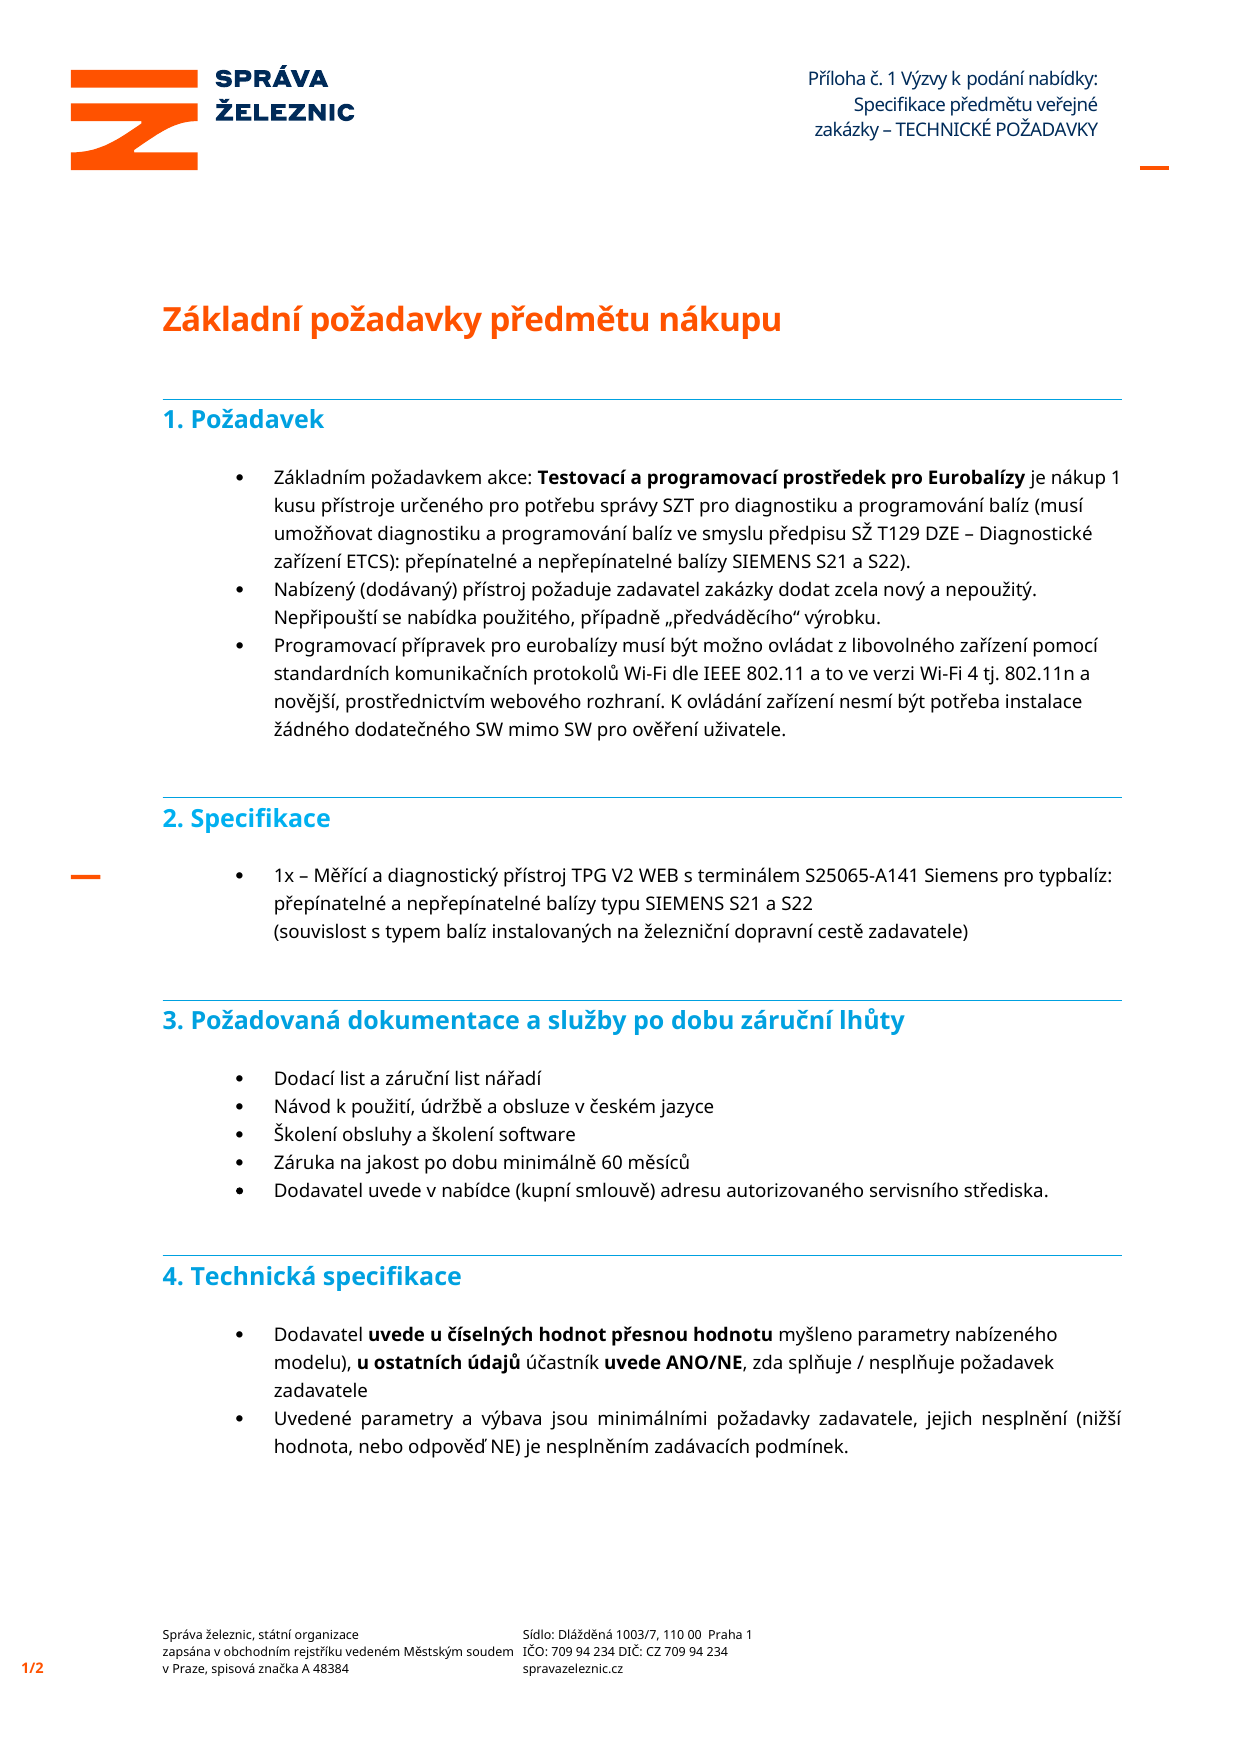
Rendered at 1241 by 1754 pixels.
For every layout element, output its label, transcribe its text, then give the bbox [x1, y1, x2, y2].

list Návod k použití, údržbě a obsluze v českém jazyce [236, 1093, 1122, 1119]
list Dodací list a záruční list nářadí [236, 1065, 1122, 1091]
subtitle 1. Požadavek [162, 400, 1122, 436]
list Uvedené parametry a výbava jsou minimálními požadavky zadavatele, jejich nesplnění (nižší hodnota, nebo odpověď NE) je nesplněním zadávacích podmínek. [236, 1405, 1122, 1458]
list Dodavatel uvede v nabídce (kupní smlouvě) adresu autorizovaného servisního střediska. [236, 1177, 1122, 1203]
list Dodavatel uvede u číselných hodnot přesnou hodnotu myšleno parametry nabízeného modelu), u ostatních údajů účastník uvede ANO/NE, zda splňuje / nesplňuje požadavek zadavatele [236, 1321, 1122, 1402]
subtitle 2. Specifikace [162, 798, 1122, 834]
list Nabízený (dodávaný) přístroj požaduje zadavatel zakázky dodat zcela nový a nepoužitý. Nepřipouští se nabídka použitého, případně „předváděcího“ výrobku. [236, 576, 1122, 629]
list Záruka na jakost po dobu minimálně 60 měsíců [236, 1149, 1122, 1175]
subtitle 3. Požadovaná dokumentace a služby po dobu záruční lhůty [162, 1001, 1122, 1037]
subtitle 4. Technická specifikace [162, 1256, 1122, 1293]
list (souvislost s typem balíz instalovaných na železniční dopravní cestě zadavatele) [273, 919, 1122, 944]
list Programovací přípravek pro eurobalízy musí být možno ovládat z libovolného zařízení pomocí standardních komunikačních protokolů Wi-Fi dle IEEE 802.11 a to ve verzi Wi-Fi 4 tj. 802.11n a novější, prostřednictvím webového rozhraní. K ovládání zařízení nesmí být potřeba instalace žádného dodatečného SW mimo SW pro ověření uživatele. [236, 632, 1122, 742]
subtitle Základní požadavky předmětu nákupu [162, 296, 1122, 341]
list Školení obsluhy a školení software [236, 1121, 1122, 1147]
list Základním požadavkem akce: Testovací a programovací prostředek pro Eurobalízy je nákup 1 kusu přístroje určeného pro potřebu správy SZT pro diagnostiku a programování balíz (musí umožňovat diagnostiku a programování balíz ve smyslu předpisu SŽ T129 DZE – Diagnostické zařízení ETCS): přepínatelné a nepřepínatelné balízy SIEMENS S21 a S22). [236, 464, 1122, 573]
list 1x – Měřící a diagnostický přístroj TPG V2 WEB s terminálem S25065-A141 Siemens pro typbalíz: přepínatelné a nepřepínatelné balízy typu SIEMENS S21 a S22 [236, 863, 1122, 916]
